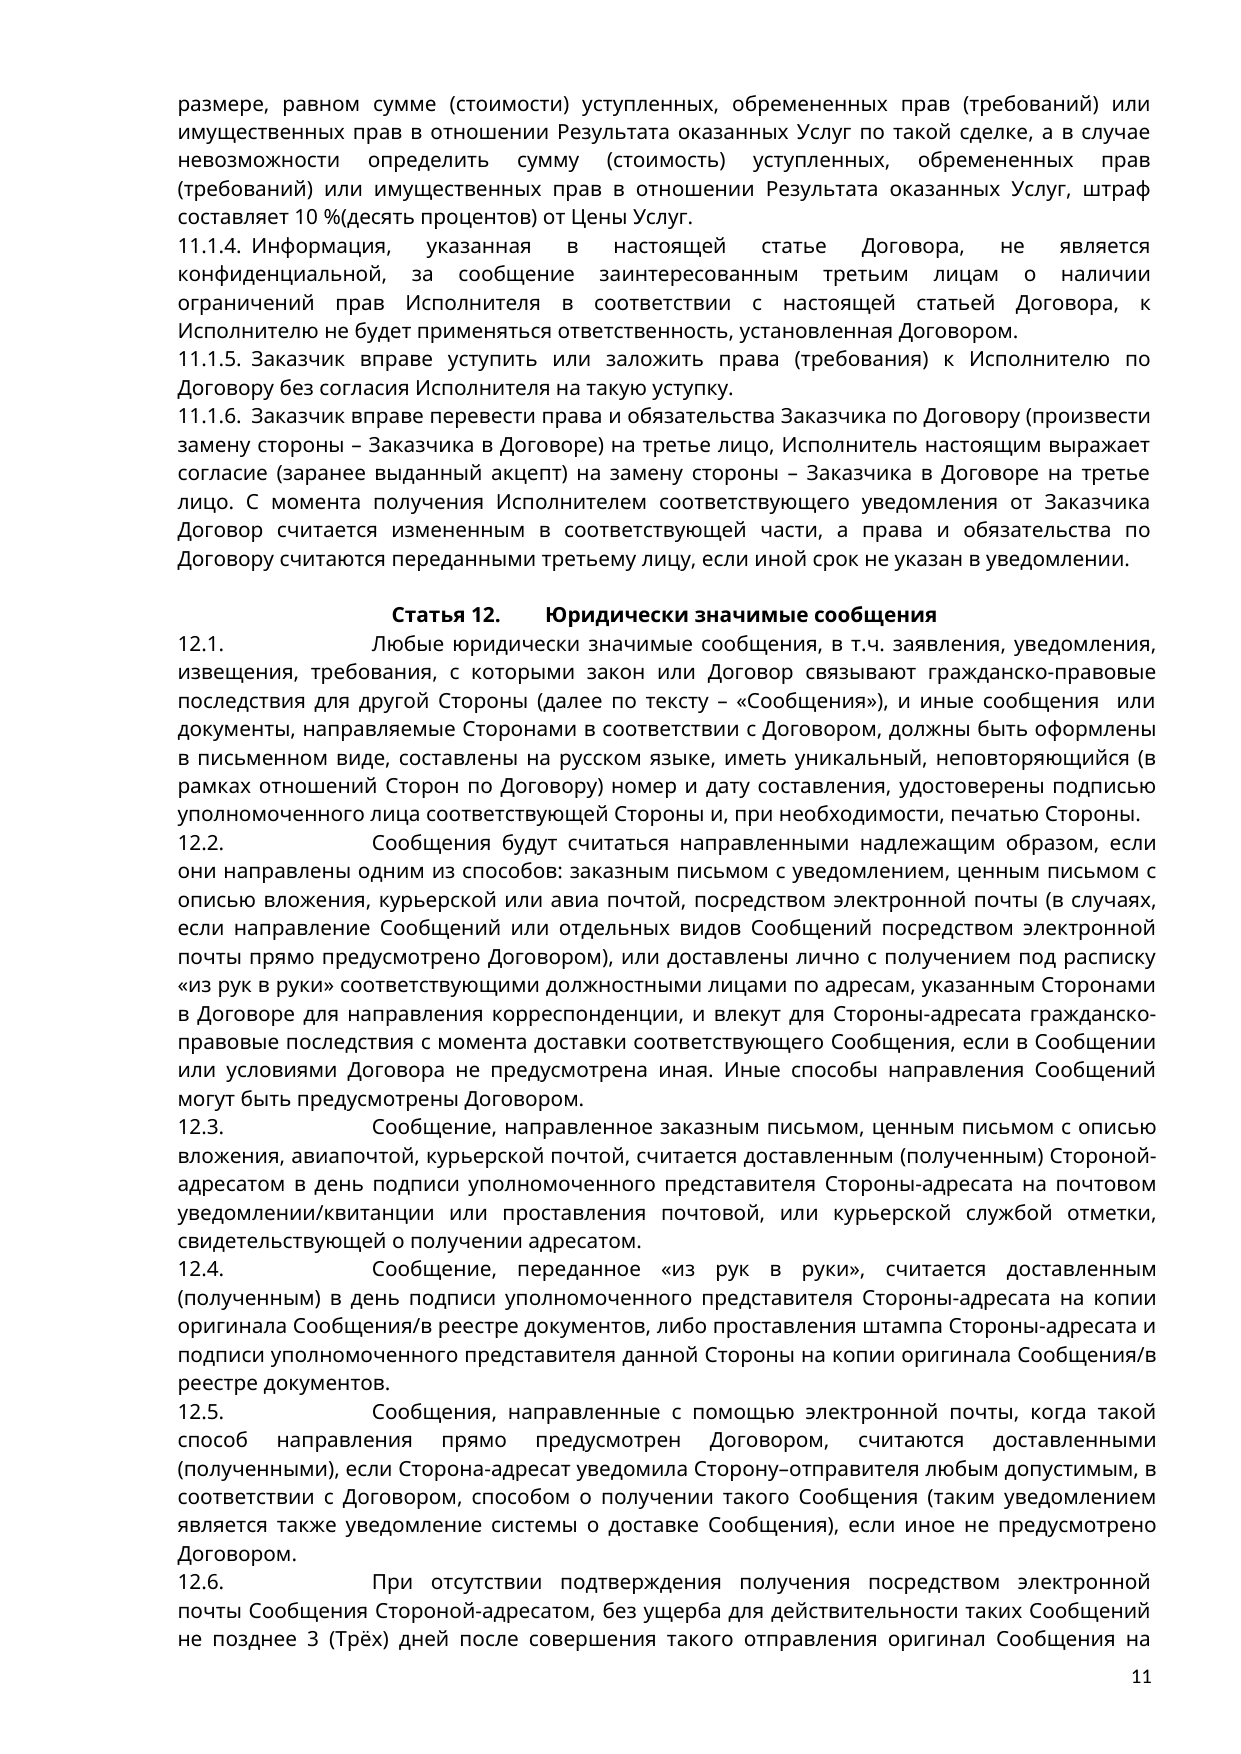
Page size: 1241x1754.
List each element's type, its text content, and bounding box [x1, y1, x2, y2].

list Сообщения, направленные с помощью электронной почты, когда такой способ направления прямо предусмотрен Договором, считаются доставленными (полученными), если Сторона-адресат уведомила Сторону–отправителя любым допустимым, в соответствии с Договором, способом о получении такого Сообщения (таким уведомлением является также уведомление системы о доставке Сообщения), если иное не предусмотрено Договором. [177, 1397, 1157, 1567]
list Сообщение, переданное «из рук в руки», считается доставленным (полученным) в день подписи уполномоченного представителя Стороны-адресата на копии оригинала Сообщения/в реестре документов, либо проставления штампа Стороны-адресата и подписи уполномоченного представителя данной Стороны на копии оригинала Сообщения/в реестре документов. [177, 1254, 1157, 1397]
list Заказчик вправе уступить или заложить права (требования) к Исполнителю по Договору без согласия Исполнителя на такую уступку. [177, 344, 1152, 401]
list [177, 89, 1152, 231]
subtitle Юридически значимые сообщения [177, 601, 1152, 629]
list Сообщения будут считаться направленными надлежащим образом, если они направлены одним из способов: заказным письмом с уведомлением, ценным письмом с описью вложения, курьерской или авиа почтой, посредством электронной почты (в случаях, если направление Сообщений или отдельных видов Сообщений посредством электронной почты прямо предусмотрено Договором), или доставлены лично с получением под расписку «из рук в руки» соответствующими должностными лицами по адресам, указанным Сторонами в Договоре для направления корреспонденции, и влекут для Стороны-адресата гражданско-правовые последствия с момента доставки соответствующего Сообщения, если в Сообщении или условиями Договора не предусмотрена иная. Иные способы направления Сообщений могут быть предусмотрены Договором. [177, 828, 1157, 1112]
list Заказчик вправе перевести права и обязательства Заказчика по Договору (произвести замену стороны – Заказчика в Договоре) на третье лицо, Исполнитель настоящим выражает согласие (заранее выданный акцепт) на замену стороны – Заказчика в Договоре на третье лицо. С момента получения Исполнителем соответствующего уведомления от Заказчика Договор считается измененным в соответствующей части, а права и обязательства по Договору считаются переданными третьему лицу, если иной срок не указан в уведомлении. [177, 401, 1152, 572]
list Любые юридически значимые сообщения, в т.ч. заявления, уведомления, извещения, требования, с которыми закон или Договор связывают гражданско-правовые последствия для другой Стороны (далее по тексту – «Сообщения»), и иные сообщения или документы, направляемые Сторонами в соответствии с Договором, должны быть оформлены в письменном виде, составлены на русском языке, иметь уникальный, неповторяющийся (в рамках отношений Сторон по Договору) номер и дату составления, удостоверены подписью уполномоченного лица соответствующей Стороны и, при необходимости, печатью Стороны. [177, 629, 1157, 828]
list Сообщение, направленное заказным письмом, ценным письмом с описью вложения, авиапочтой, курьерской почтой, считается доставленным (полученным) Стороной-адресатом в день подписи уполномоченного представителя Стороны-адресата на почтовом уведомлении/квитанции или проставления почтовой, или курьерской службой отметки, свидетельствующей о получении адресатом. [177, 1112, 1157, 1254]
list Информация, указанная в настоящей статье Договора, не является конфиденциальной, за сообщение заинтересованным третьим лицам о наличии ограничений прав Исполнителя в соответствии с настоящей статьей Договора, к Исполнителю не будет применяться ответственность, установленная Договором. [177, 231, 1152, 344]
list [177, 1567, 1152, 1653]
